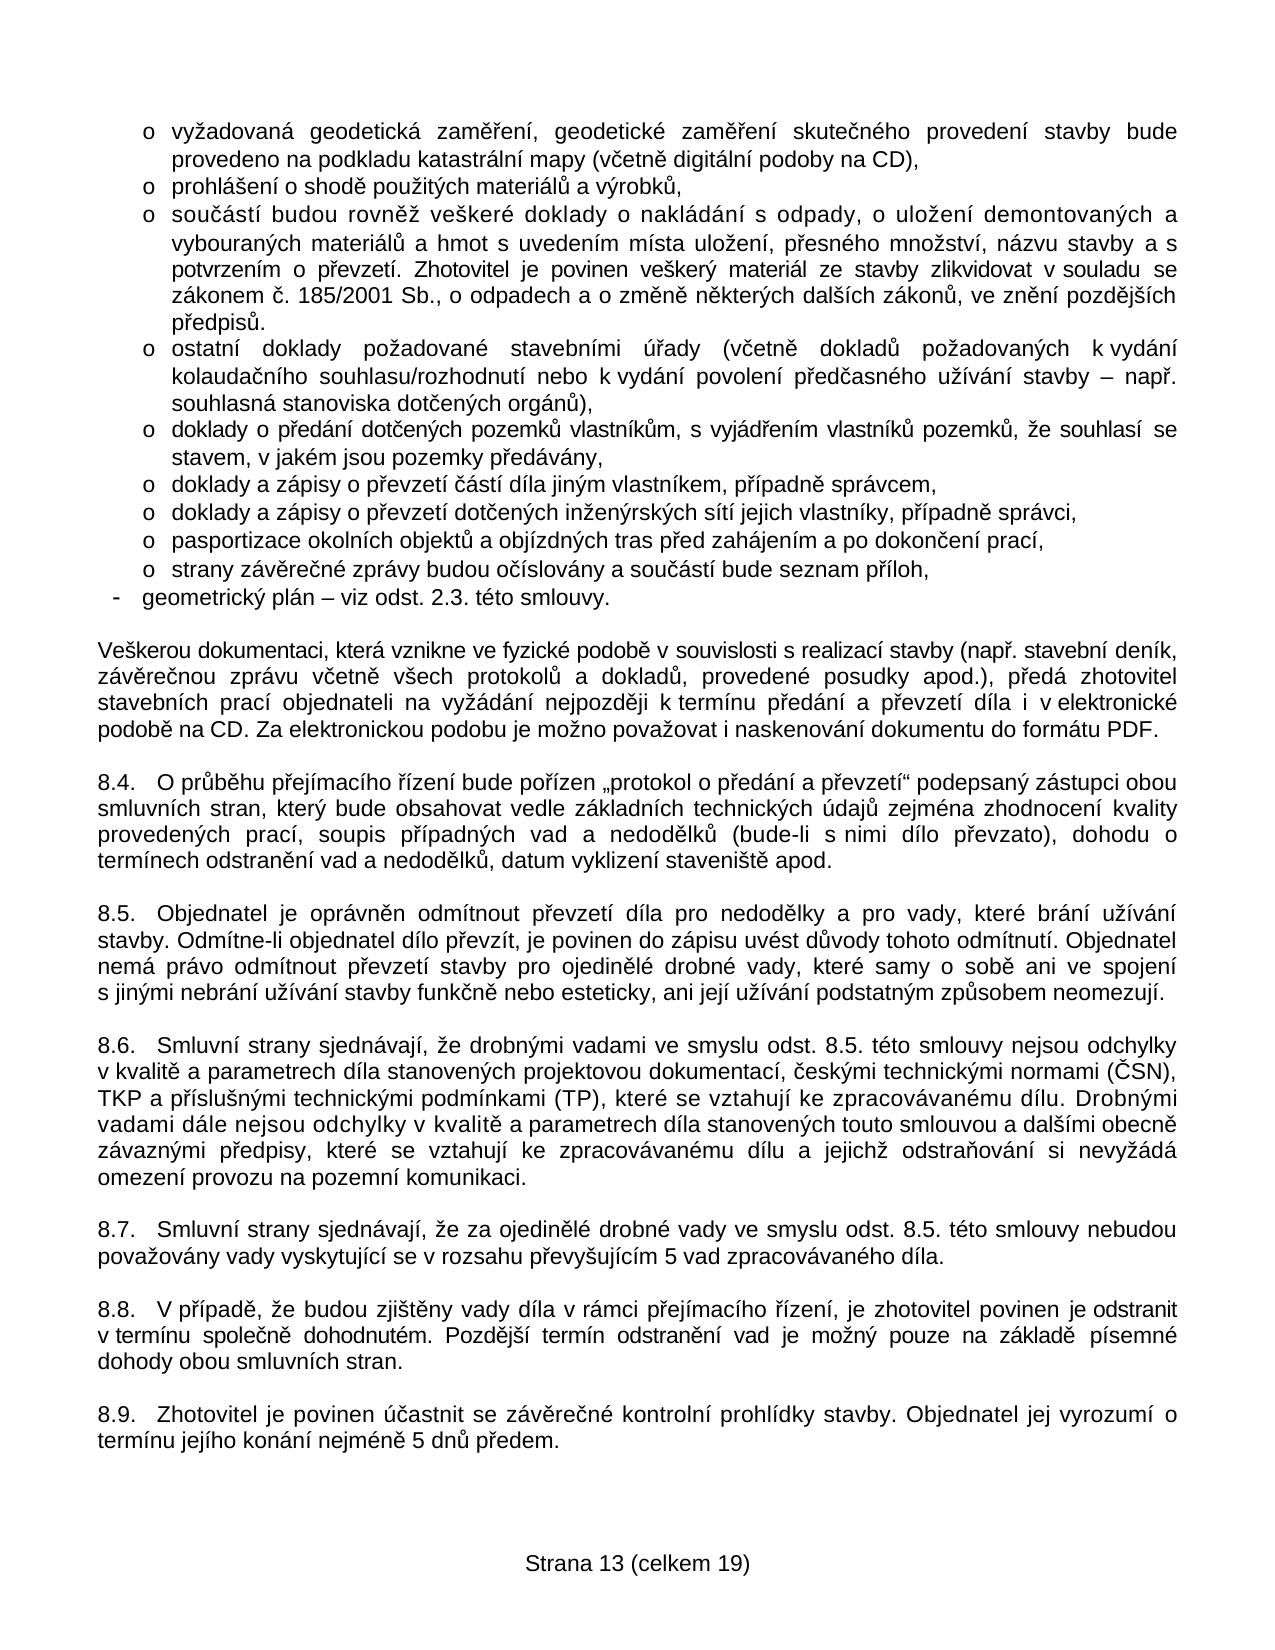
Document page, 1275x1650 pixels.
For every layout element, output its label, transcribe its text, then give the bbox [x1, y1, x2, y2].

list doklady a zápisy o převzetí dotčených inženýrských sítí jejich vlastníky, případně správci, [142, 499, 1177, 527]
list doklady o předání dotčených pozemků vlastníkům, s vyjádřením vlastníků pozemků, že souhlasí se stavem, v jakém jsou pozemky předávány, [142, 416, 1177, 471]
list pasportizace okolních objektů a objízdných tras před zahájením a po dokončení prací, [142, 527, 1177, 556]
list O průběhu přejímacího řízení bude pořízen „protokol o předání a převzetí“ podepsaný zástupci obou smluvních stran, který bude obsahovat vedle základních technických údajů zejména zhodnocení kvality provedených prací, soupis případných vad a nedodělků (bude-li s nimi dílo převzato), dohodu o termínech odstranění vad a nedodělků, datum vyklizení staveniště apod. [97, 768, 1177, 874]
list Objednatel je oprávněn odmítnout převzetí díla pro nedodělky a pro vady, které brání užívání stavby. Odmítne-li objednatel dílo převzít, je povinen do zápisu uvést důvody tohoto odmítnutí. Objednatel nemá právo odmítnout převzetí stavby pro ojedinělé drobné vady, které samy o sobě ani ve spojení s jinými nebrání užívání stavby funkčně nebo esteticky, ani její užívání podstatným způsobem neomezují. [97, 900, 1177, 1006]
list Smluvní strany sjednávají, že za ojedinělé drobné vady ve smyslu odst. 8.5. této smlouvy nebudou považovány vady vyskytující se v rozsahu převyšujícím 5 vad zpracovávaného díla. [97, 1216, 1177, 1269]
text Veškerou dokumentaci, která vznikne ve fyzické podobě v souvislosti s realizací stavby (např. stavební deník, závěrečnou zprávu včetně všech protokolů a dokladů, provedené posudky apod.), předá zhotovitel stavebních prací objednateli na vyžádání nejpozději k termínu předání a převzetí díla i v elektronické podobě na CD. Za elektronickou podobu je možno považovat i naskenování dokumentu do formátu PDF. [97, 637, 1177, 742]
list doklady a zápisy o převzetí částí díla jiným vlastníkem, případně správcem, [142, 471, 1177, 499]
list ostatní doklady požadované stavebními úřady (včetně dokladů požadovaných k vydání kolaudačního souhlasu/rozhodnutí nebo k vydání povolení předčasného užívání stavby – např. souhlasná stanoviska dotčených orgánů), [142, 335, 1177, 416]
list Zhotovitel je povinen účastnit se závěrečné kontrolní prohlídky stavby. Objednatel jej vyrozumí o termínu jejího konání nejméně 5 dnů předem. [97, 1401, 1177, 1454]
list součástí budou rovněž veškeré doklady o nakládání s odpady, o uložení demontovaných a vybouraných materiálů a hmot s uvedením místa uložení, přesného množství, názvu stavby a s potvrzením o převzetí. Zhotovitel je povinen veškerý materiál ze stavby zlikvidovat v souladu se zákonem č. 185/2001 Sb., o odpadech a o změně některých dalších zákonů, ve znění pozdějších předpisů. [142, 201, 1177, 335]
list geometrický plán – viz odst. 2.3. této smlouvy. [112, 584, 1177, 610]
list vyžadovaná geodetická zaměření, geodetické zaměření skutečného provedení stavby bude provedeno na podkladu katastrální mapy (včetně digitální podoby na CD), [142, 118, 1177, 173]
list Smluvní strany sjednávají, že drobnými vadami ve smyslu odst. 8.5. této smlouvy nejsou odchylky v kvalitě a parametrech díla stanovených projektovou dokumentací, českými technickými normami (ČSN), TKP a příslušnými technickými podmínkami (TP), které se vztahují ke zpracovávanému dílu. Drobnými vadami dále nejsou odchylky v kvalitě a parametrech díla stanovených touto smlouvou a dalšími obecně závaznými předpisy, které se vztahují ke zpracovávanému dílu a jejichž odstraňování si nevyžádá omezení provozu na pozemní komunikaci. [97, 1032, 1177, 1190]
list strany závěrečné zprávy budou očíslovány a součástí bude seznam příloh, [142, 556, 1177, 584]
list prohlášení o shodě použitých materiálů a výrobků, [142, 173, 1177, 201]
list V případě, že budou zjištěny vady díla v rámci přejímacího řízení, je zhotovitel povinen je odstranit v termínu společně dohodnutém. Pozdější termín odstranění vad je možný pouze na základě písemné dohody obou smluvních stran. [97, 1296, 1177, 1374]
